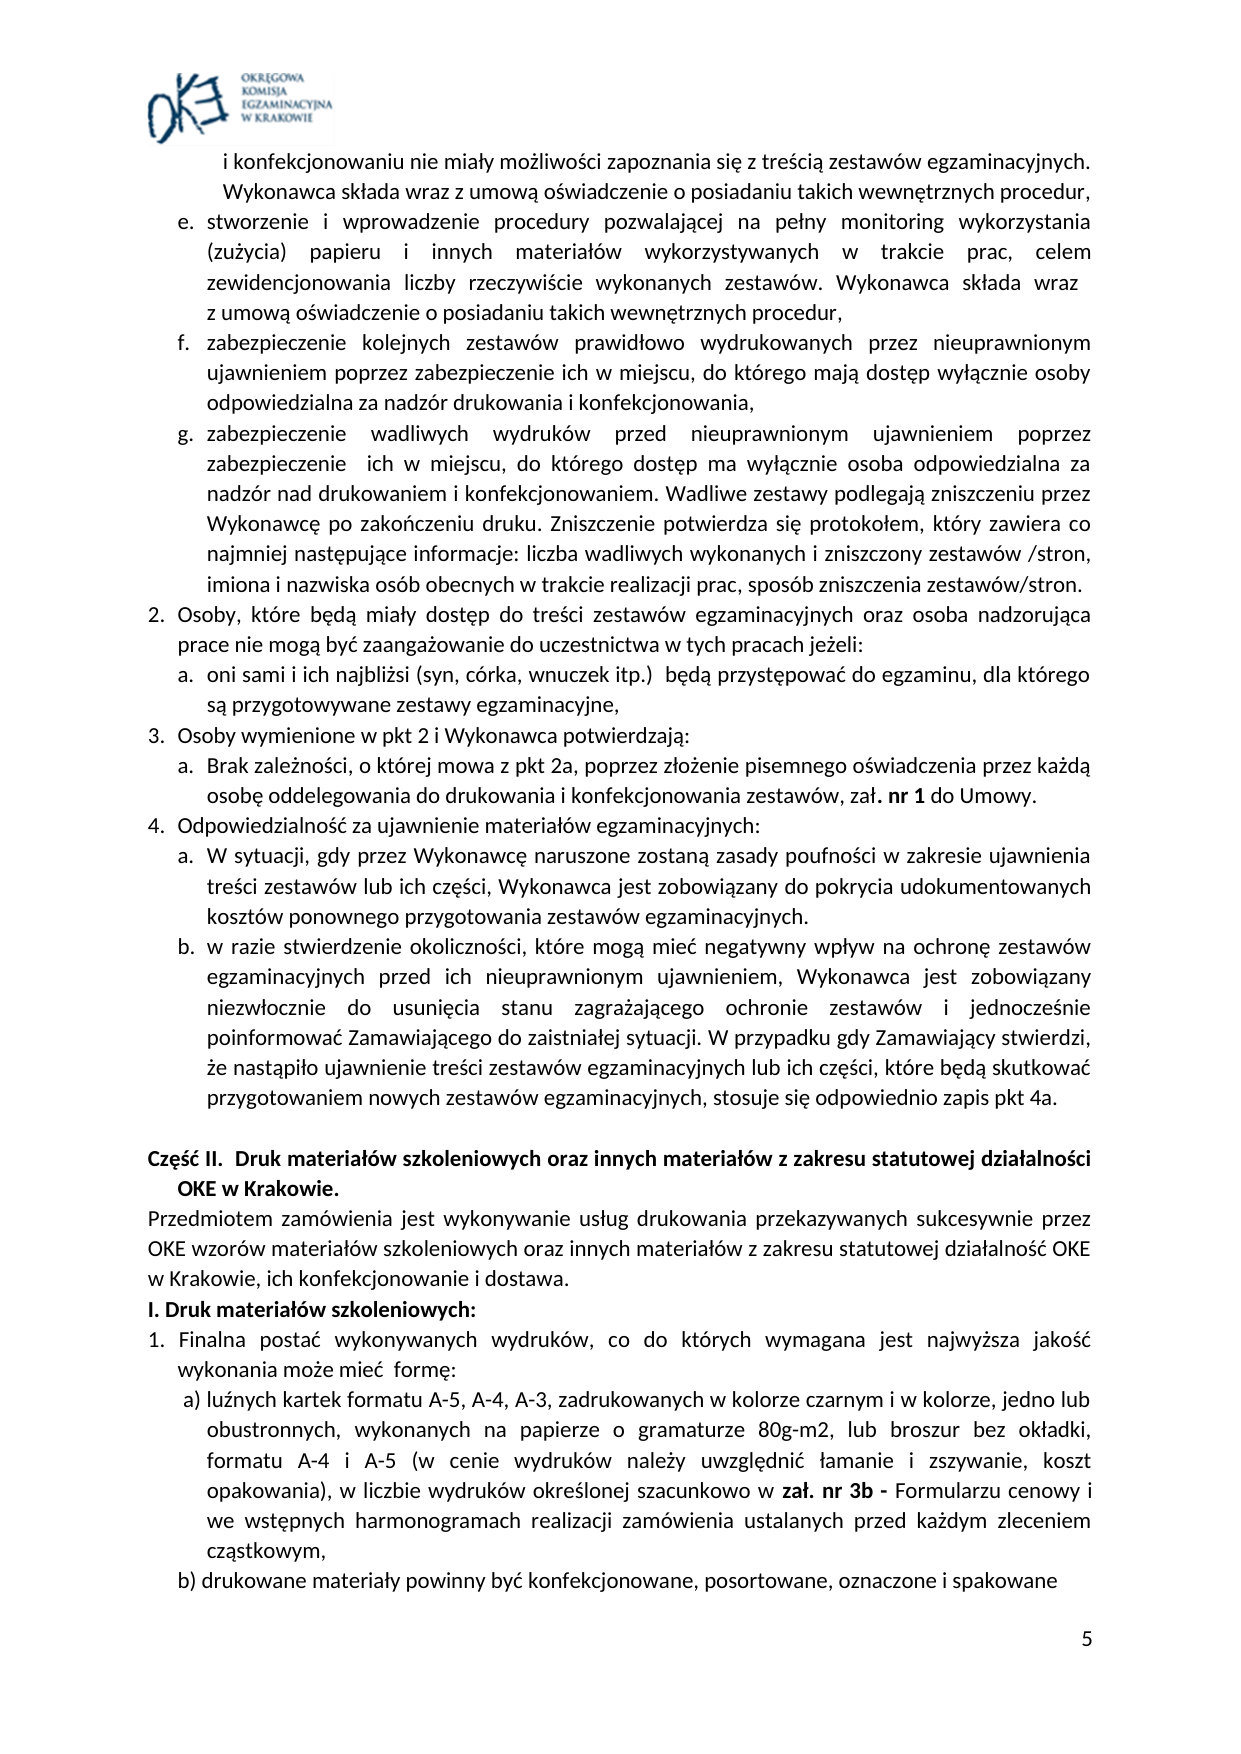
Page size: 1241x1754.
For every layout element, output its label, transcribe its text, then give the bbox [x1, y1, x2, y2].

list Przedmiotem zamówienia jest wykonywanie usług drukowania przekazywanych sukcesywnie przez OKE wzorów materiałów szkoleniowych oraz innych materiałów z zakresu statutowej działalność OKE w Krakowie, ich konfekcjonowanie i dostawa. [148, 1204, 1093, 1292]
list 4. Odpowiedzialność za ujawnienie materiałów egzaminacyjnych: [148, 811, 1093, 839]
list 2. Osoby, które będą miały dostęp do treści zestawów egzaminacyjnych oraz osoba nadzorująca prace nie mogą być zaangażowanie do uczestnictwa w tych pracach jeżeli: [148, 600, 1093, 658]
list a. oni sami i ich najbliżsi (syn, córka, wnuczek itp.) będą przystępować do egzaminu, dla którego są przygotowywane zestawy egzaminacyjne, [177, 660, 1093, 718]
list i konfekcjonowaniu nie miały możliwości zapoznania się z treścią zestawów egzaminacyjnych. Wykonawca składa wraz z umową oświadczenie o posiadaniu takich wewnętrznych procedur, [223, 147, 1093, 205]
list b) drukowane materiały powinny być konfekcjonowane, posortowane, oznaczone i spakowane [177, 1567, 1093, 1594]
list b. w razie stwierdzenie okoliczności, które mogą mieć negatywny wpływ na ochronę zestawów egzaminacyjnych przed ich nieuprawnionym ujawnieniem, Wykonawca jest zobowiązany niezwłocznie do usunięcia stanu zagrażającego ochronie zestawów i jednocześnie poinformować Zamawiającego do zaistniałej sytuacji. W przypadku gdy Zamawiający stwierdzi, że nastąpiło ujawnienie treści zestawów egzaminacyjnych lub ich części, które będą skutkować przygotowaniem nowych zestawów egzaminacyjnych, stosuje się odpowiednio zapis pkt 4a. [177, 932, 1093, 1111]
list g. zabezpieczenie wadliwych wydruków przed nieuprawnionym ujawnieniem poprzez zabezpieczenie ich w miejscu, do którego dostęp ma wyłącznie osoba odpowiedzialna za nadzór nad drukowaniem i konfekcjonowaniem. Wadliwe zestawy podlegają zniszczeniu przez Wykonawcę po zakończeniu druku. Zniszczenie potwierdza się protokołem, który zawiera co najmniej następujące informacje: liczba wadliwych wykonanych i zniszczony zestawów /stron, imiona i nazwiska osób obecnych w trakcie realizacji prac, sposób zniszczenia zestawów/stron. [177, 419, 1093, 598]
list e. stworzenie i wprowadzenie procedury pozwalającej na pełny monitoring wykorzystania (zużycia) papieru i innych materiałów wykorzystywanych w trakcie prac, celem zewidencjonowania liczby rzeczywiście wykonanych zestawów. Wykonawca składa wraz z umową oświadczenie o posiadaniu takich wewnętrznych procedur, [177, 207, 1093, 326]
list f. zabezpieczenie kolejnych zestawów prawidłowo wydrukowanych przez nieuprawnionym ujawnieniem poprzez zabezpieczenie ich w miejscu, do którego mają dostęp wyłącznie osoby odpowiedzialna za nadzór drukowania i konfekcjonowania, [177, 328, 1093, 416]
picture [147, 73, 336, 147]
list Część II. Druk materiałów szkoleniowych oraz innych materiałów z zakresu statutowej działalności OKE w Krakowie. [148, 1144, 1093, 1202]
list 3. Osoby wymienione w pkt 2 i Wykonawca potwierdzają: [148, 721, 1093, 749]
list 1. Finalna postać wykonywanych wydruków, co do których wymagana jest najwyższa jakość wykonania może mieć formę: [148, 1325, 1093, 1383]
list a) luźnych kartek formatu A-5, A-4, A-3, zadrukowanych w kolorze czarnym i w kolorze, jedno lub obustronnych, wykonanych na papierze o gramaturze 80g-m2, lub broszur bez okładki, formatu A-4 i A-5 (w cenie wydruków należy uwzględnić łamanie i zszywanie, koszt opakowania), w liczbie wydruków określonej szacunkowo w zał. nr 3b - Formularzu cenowy i we wstępnych harmonogramach realizacji zamówienia ustalanych przed każdym zleceniem cząstkowym, [177, 1385, 1093, 1564]
list a. W sytuacji, gdy przez Wykonawcę naruszone zostaną zasady poufności w zakresie ujawnienia treści zestawów lub ich części, Wykonawca jest zobowiązany do pokrycia udokumentowanych kosztów ponownego przygotowania zestawów egzaminacyjnych. [177, 842, 1093, 930]
list I. Druk materiałów szkoleniowych: [148, 1295, 1093, 1323]
list a. Brak zależności, o której mowa z pkt 2a, poprzez złożenie pisemnego oświadczenia przez każdą osobę oddelegowania do drukowania i konfekcjonowania zestawów, zał. nr 1 do Umowy. [177, 751, 1093, 809]
